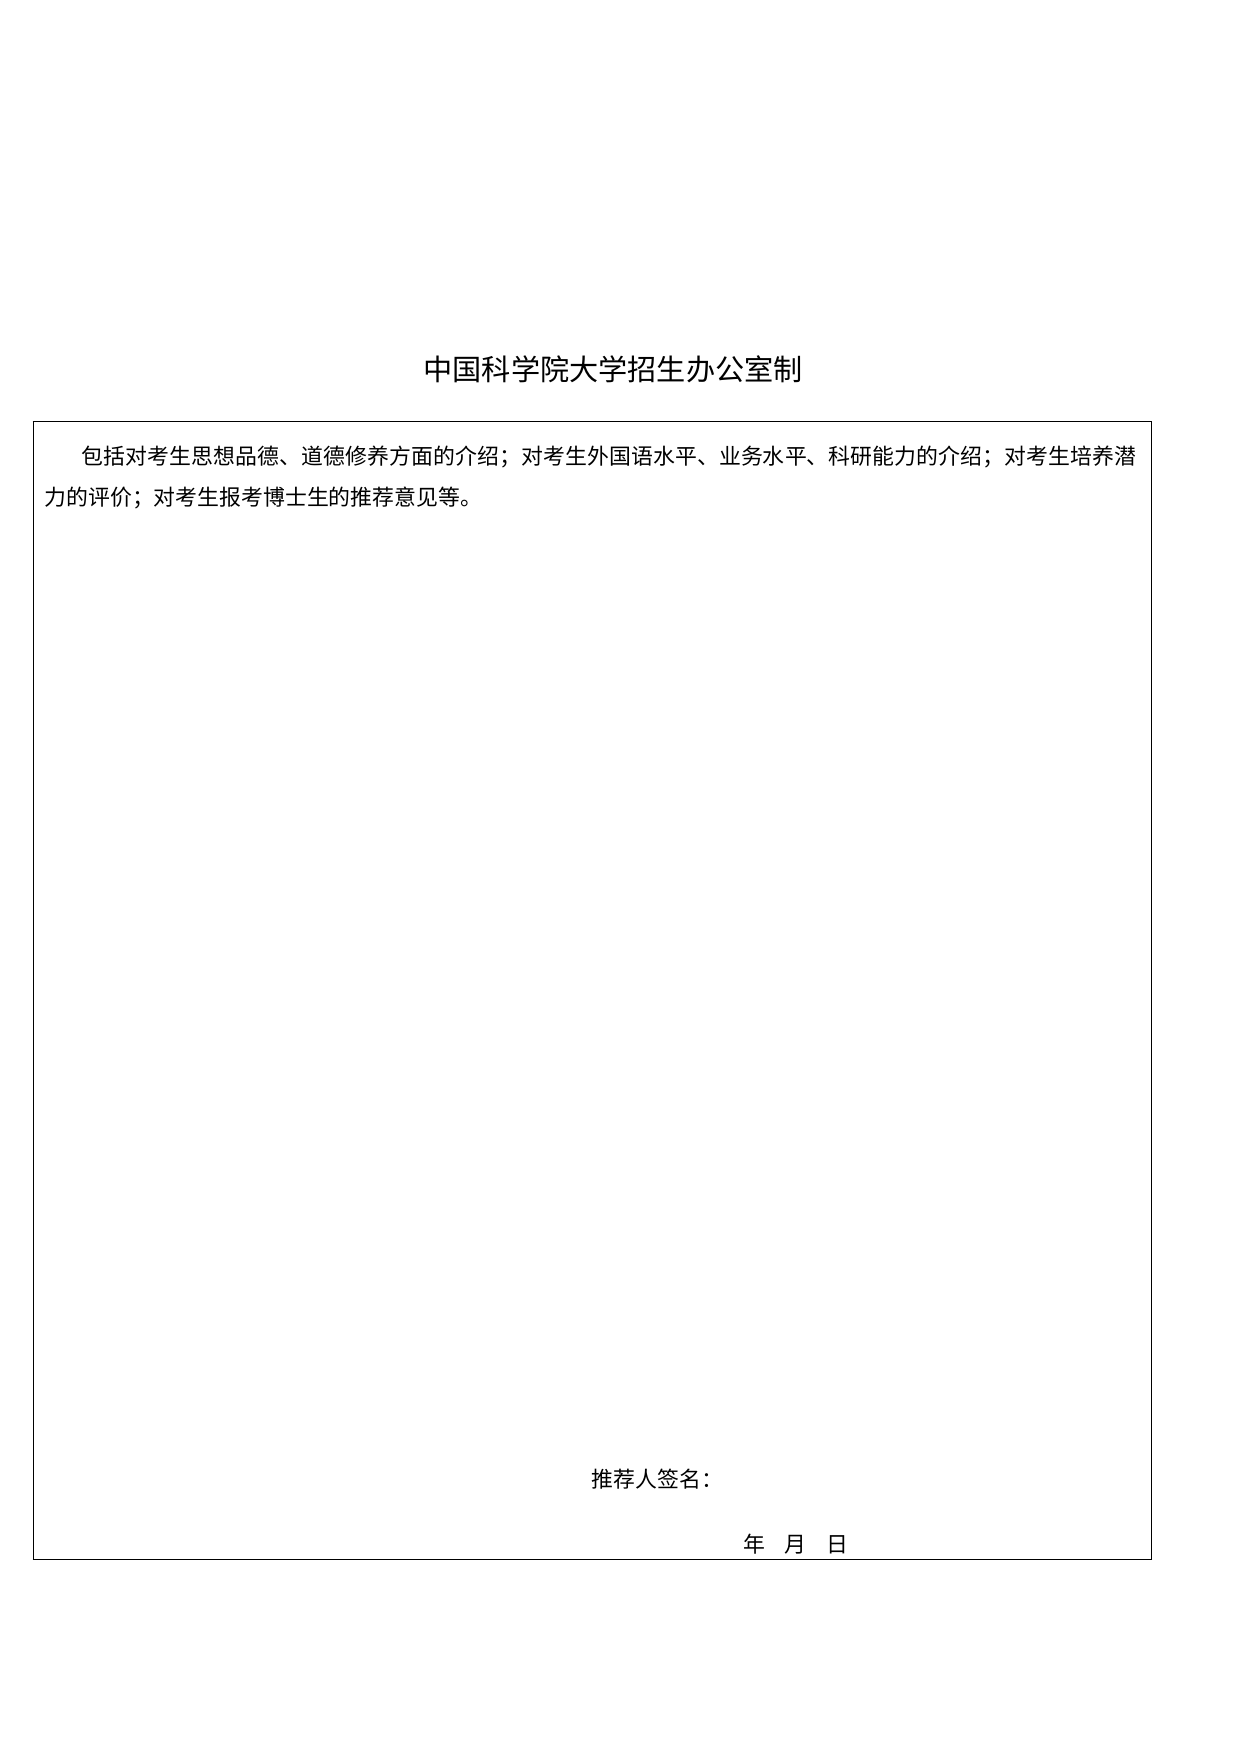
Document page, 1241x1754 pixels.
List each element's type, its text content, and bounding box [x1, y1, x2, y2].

text 中国科学院大学招生办公室制 [44, 335, 1181, 400]
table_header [34, 422, 1151, 1559]
